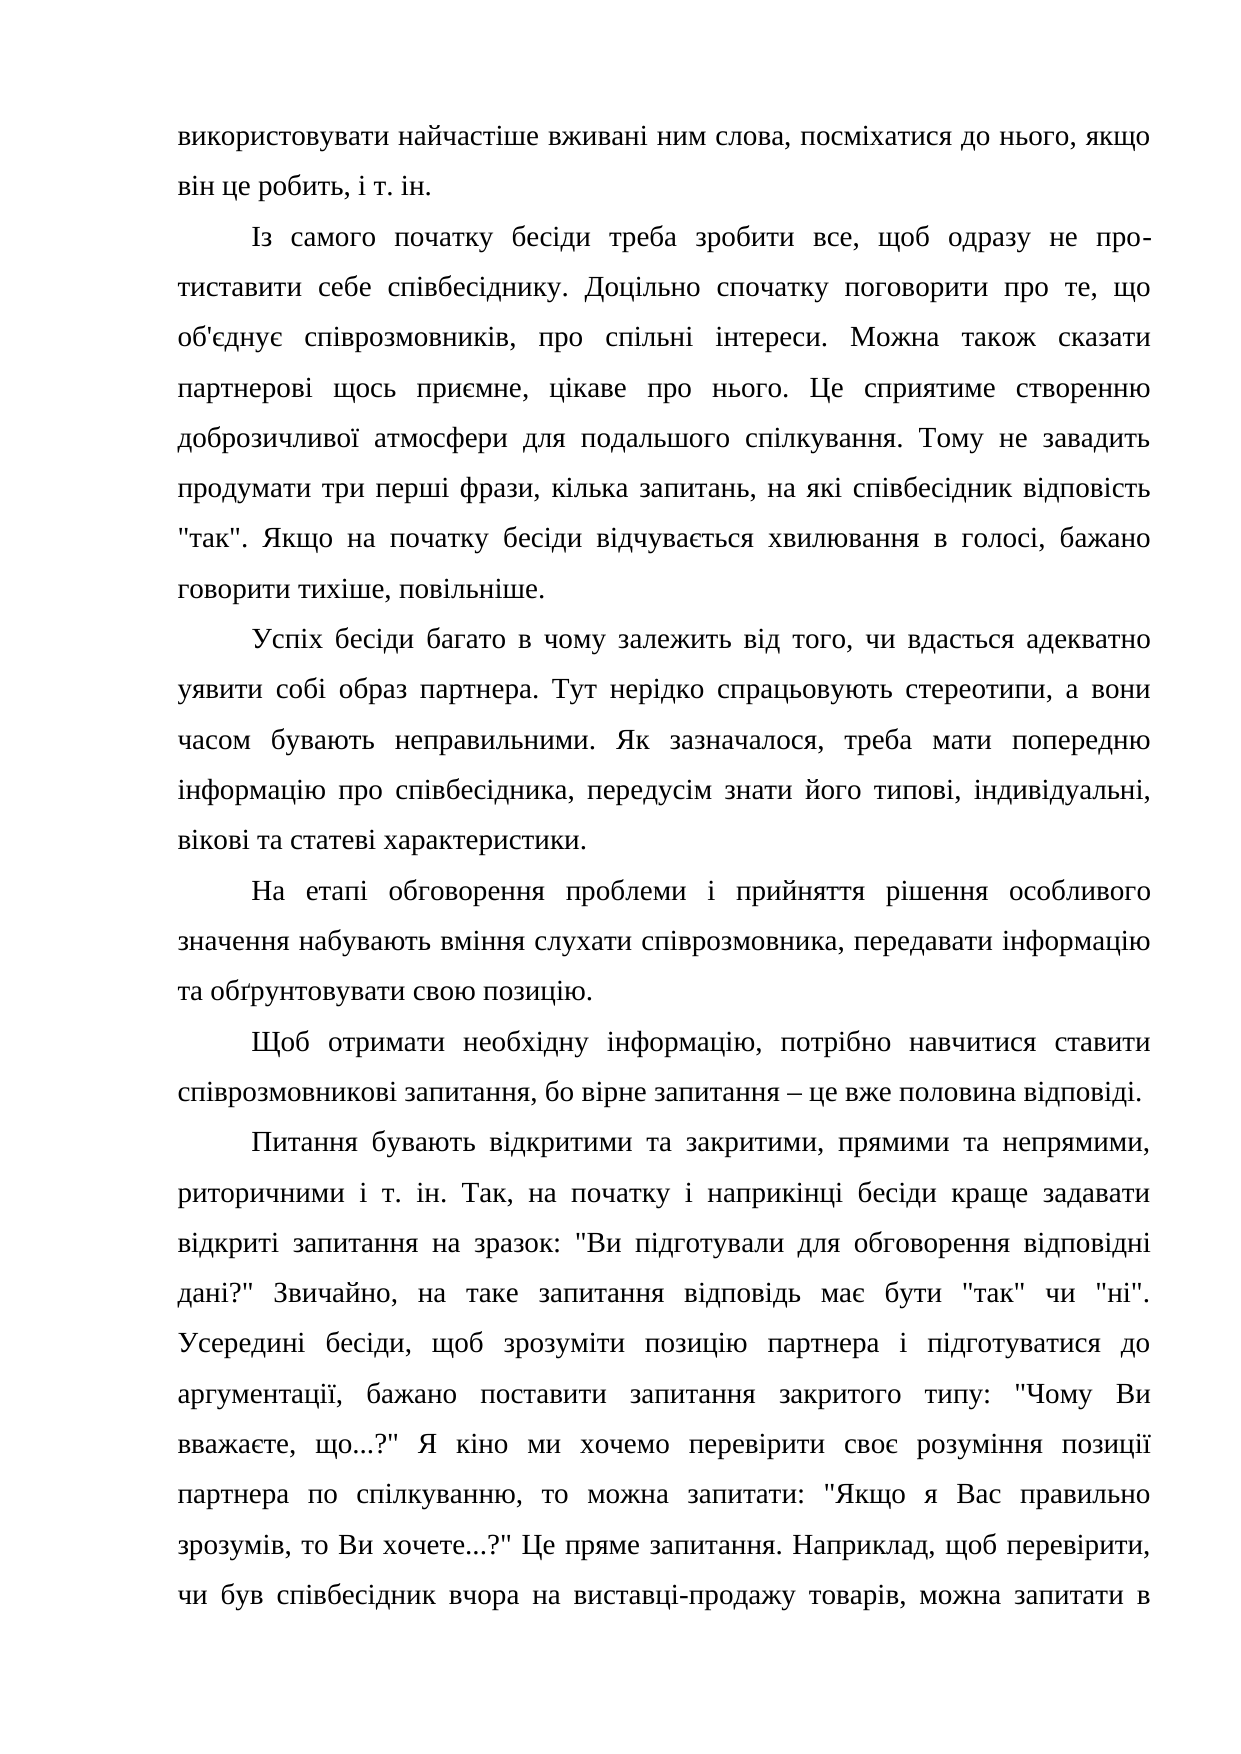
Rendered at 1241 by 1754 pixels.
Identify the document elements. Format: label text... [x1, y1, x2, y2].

text На етапі обговорення проблеми і прийняття рішення особливого значення набувають вміння слухати співрозмовника, передавати інформацію та обґрунтовувати свою позицію. [177, 873, 1152, 1007]
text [177, 1124, 1152, 1611]
text Із самого початку бесіди треба зробити все, щоб одразу не протиставити себе співбесіднику. Доцільно спочатку поговорити про те, що об'єднує співрозмовників, про спільні інтереси. Можна також сказати партнерові щось приємне, цікаве про нього. Це сприятиме створенню доброзичливої атмосфери для подальшого спілкування. Тому не завадить продумати три перші фрази, кілька запитань, на які співбесідник відповість "так". Якщо на початку бесіди відчувається хвилювання в голосі, бажано говорити тихіше, повільніше. [177, 219, 1152, 604]
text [177, 118, 1152, 202]
text Успіх бесіди багато в чому залежить від того, чи вдасться адекватно уявити собі образ партнера. Тут нерідко спрацьовують стереотипи, а вони часом бувають неправильними. Як зазначалося, треба мати попередню інформацію про співбесідника, передусім знати його типові, індивідуальні, вікові та статеві характеристики. [177, 621, 1152, 856]
text Щоб отримати необхідну інформацію, потрібно навчитися ставити співрозмовникові запитання, бо вірне запитання – це вже половина відповіді. [177, 1024, 1152, 1108]
